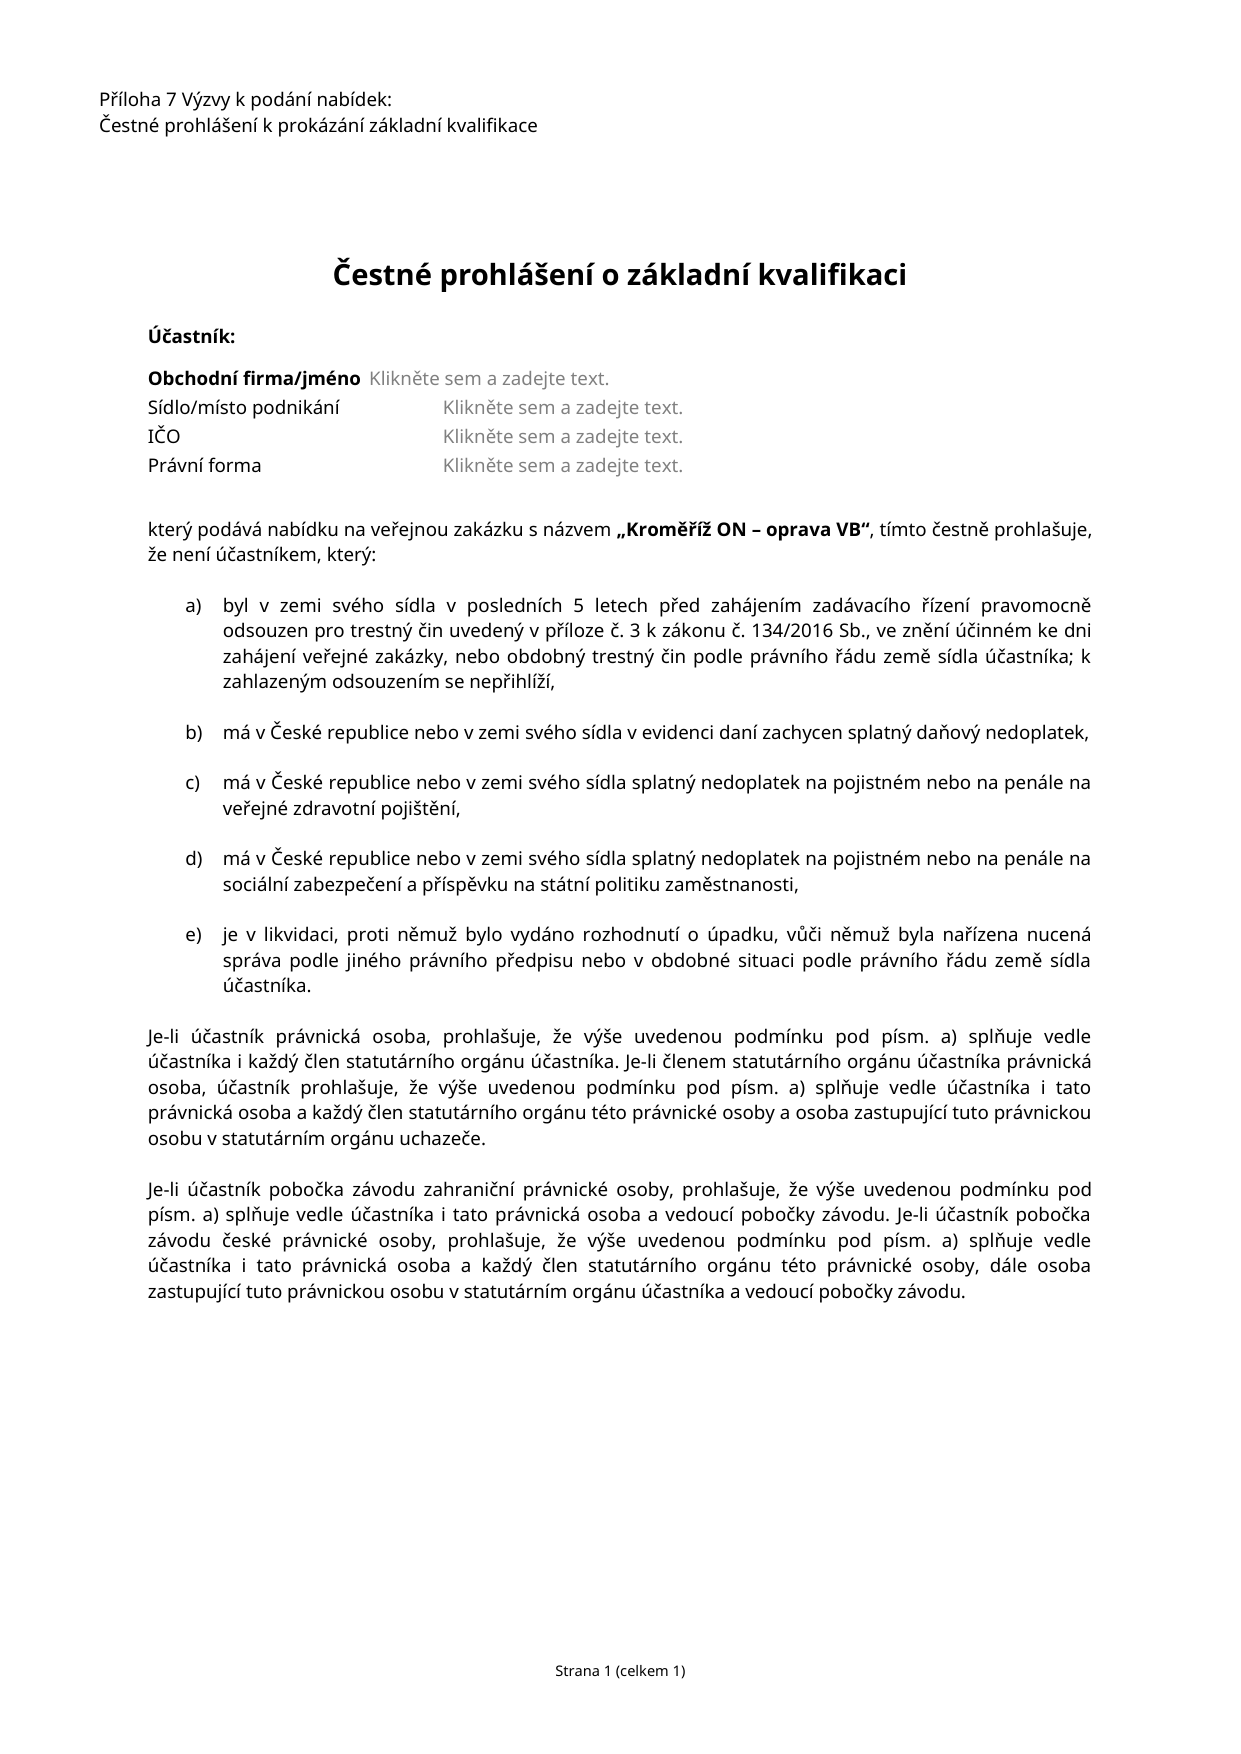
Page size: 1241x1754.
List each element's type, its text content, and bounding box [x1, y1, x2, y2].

list má v České republice nebo v zemi svého sídla splatný nedoplatek na pojistném nebo na penále na sociální zabezpečení a příspěvku na státní politiku zaměstnanosti, [185, 846, 1093, 897]
text Účastník: [148, 318, 1093, 349]
text Právní forma [148, 449, 1093, 478]
list je v likvidaci, proti němuž bylo vydáno rozhodnutí o úpadku, vůči němuž byla nařízena nucená správa podle jiného právního předpisu nebo v obdobné situaci podle právního řádu země sídla účastníka. [185, 922, 1093, 998]
text který podává nabídku na veřejnou zakázku s názvem „Kroměříž ON – oprava VB“, tímto čestně prohlašuje, že není účastníkem, který: [148, 516, 1093, 567]
title Čestné prohlášení o základní kvalifikaci [148, 254, 1093, 293]
text Je-li účastník právnická osoba, prohlašuje, že výše uvedenou podmínku pod písm. a) splňuje vedle účastníka i každý člen statutárního orgánu účastníka. Je-li členem statutárního orgánu účastníka právnická osoba, účastník prohlašuje, že výše uvedenou podmínku pod písm. a) splňuje vedle účastníka i tato právnická osoba a každý člen statutárního orgánu této právnické osoby a osoba zastupující tuto právnickou osobu v statutárním orgánu uchazeče. [148, 1023, 1093, 1151]
list má v České republice nebo v zemi svého sídla v evidenci daní zachycen splatný daňový nedoplatek, [185, 719, 1093, 744]
list má v České republice nebo v zemi svého sídla splatný nedoplatek na pojistném nebo na penále na veřejné zdravotní pojištění, [185, 769, 1093, 821]
text Sídlo/místo podnikání [148, 391, 1093, 420]
text Obchodní firma/jméno [148, 362, 1093, 391]
list byl v zemi svého sídla v posledních 5 letech před zahájením zadávacího řízení pravomocně odsouzen pro trestný čin uvedený v příloze č. 3 k zákonu č. 134/2016 Sb., ve znění účinném ke dni zahájení veřejné zakázky, nebo obdobný trestný čin podle právního řádu země sídla účastníka; k zahlazeným odsouzením se nepřihlíží, [185, 592, 1093, 694]
text Je-li účastník pobočka závodu zahraniční právnické osoby, prohlašuje, že výše uvedenou podmínku pod písm. a) splňuje vedle účastníka i tato právnická osoba a vedoucí pobočky závodu. Je-li účastník pobočka závodu české právnické osoby, prohlašuje, že výše uvedenou podmínku pod písm. a) splňuje vedle účastníka i tato právnická osoba a každý člen statutárního orgánu této právnické osoby, dále osoba zastupující tuto právnickou osobu v statutárním orgánu účastníka a vedoucí pobočky závodu. [148, 1176, 1093, 1304]
text IČO [148, 420, 1093, 449]
